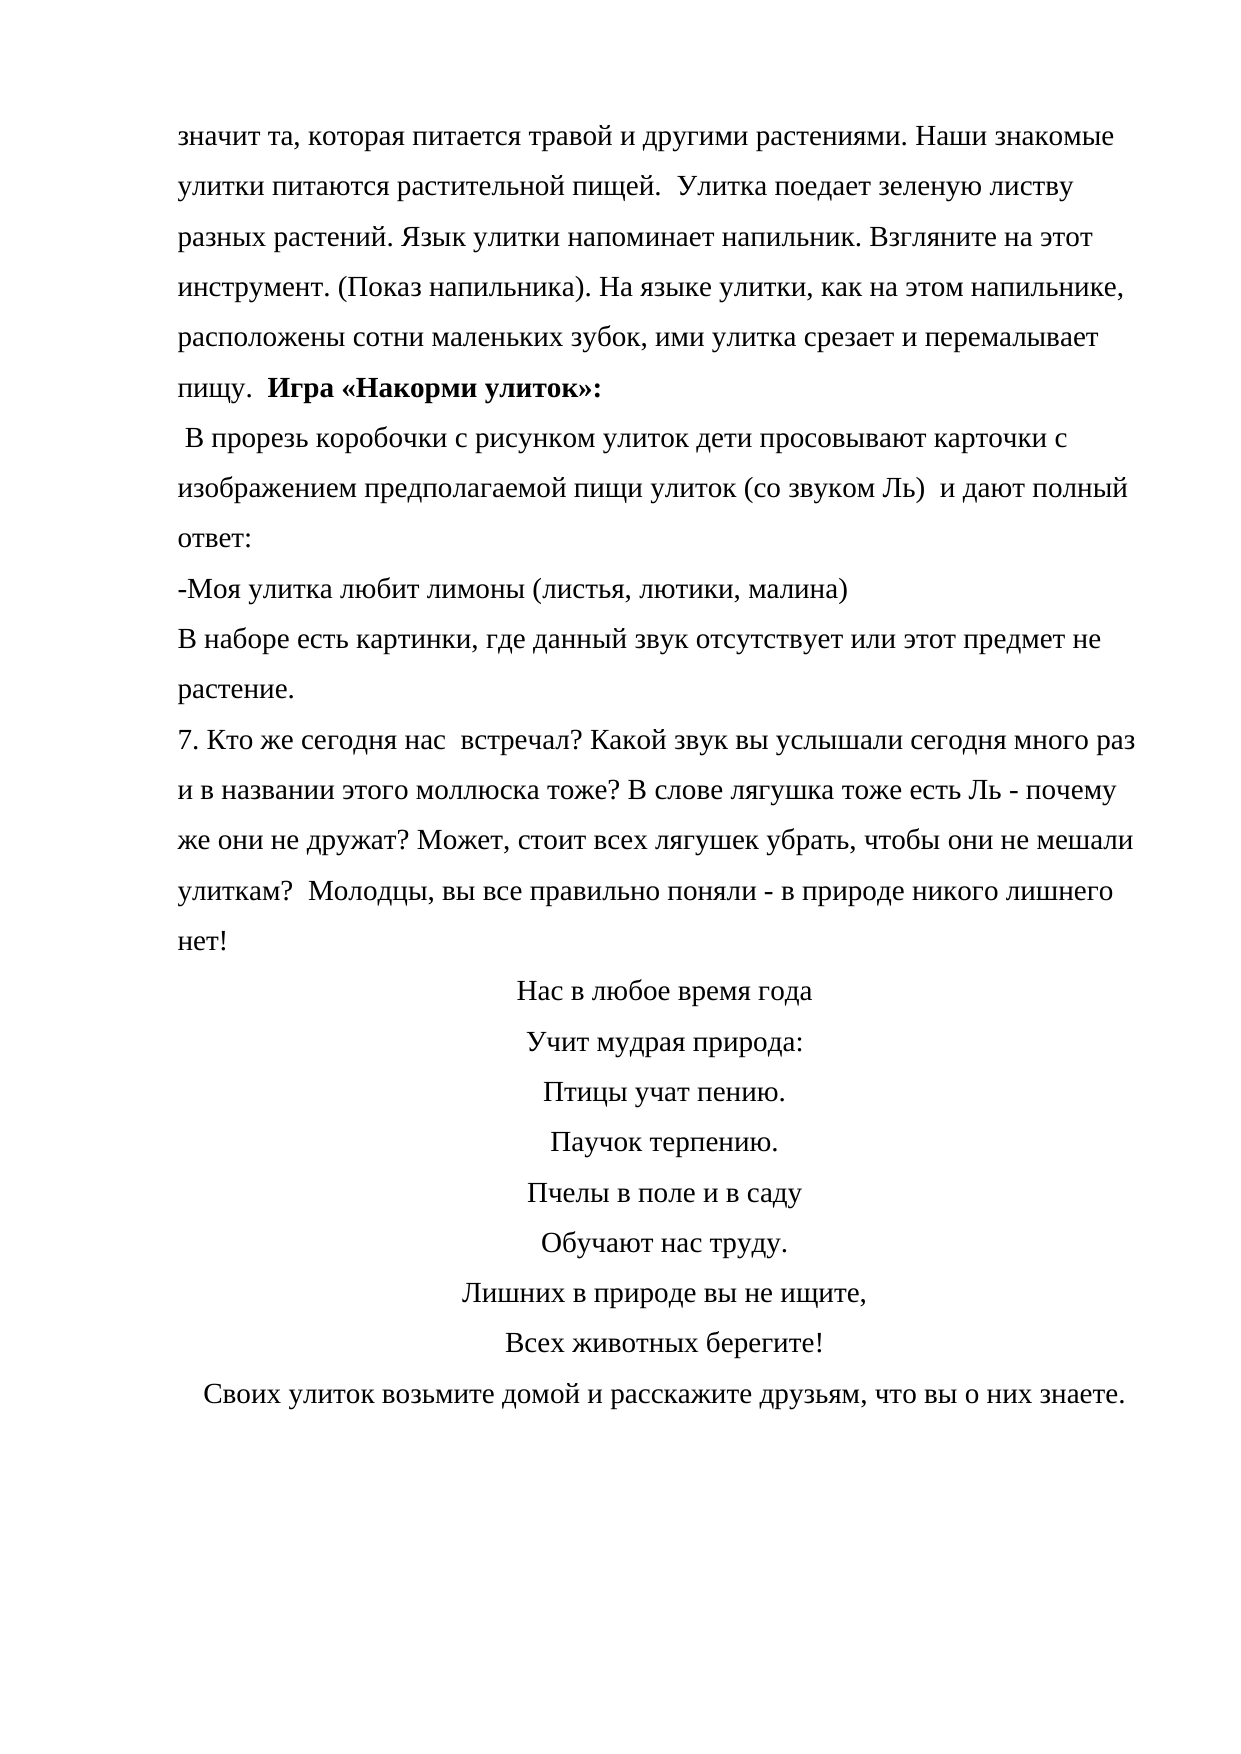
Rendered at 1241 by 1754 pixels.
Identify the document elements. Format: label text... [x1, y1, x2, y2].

text Нас в любое время года [177, 973, 1152, 1007]
text Птицы учат пению. [177, 1074, 1152, 1108]
text В прорезь коробочки с рисунком улиток дети просовывают карточки с изображением предполагаемой пищи улиток (со звуком Ль) и дают полный ответ: [177, 420, 1152, 554]
text Своих улиток возьмите домой и расскажите друзьям, что вы о них знаете. [177, 1376, 1152, 1409]
text Лишних в природе вы не ищите, [177, 1275, 1152, 1309]
text В наборе есть картинки, где данный звук отсутствует или этот предмет не растение. [177, 621, 1152, 705]
text Пчелы в поле и в саду [177, 1175, 1152, 1208]
text Всех животных берегите! [177, 1326, 1152, 1359]
text 7. Кто же сегодня нас встречал? Какой звук вы услышали сегодня много раз и в названии этого моллюска тоже? В слове лягушка тоже есть Ль - почему же они не дружат? Может, стоит всех лягушек убрать, чтобы они не мешали улиткам? Молодцы, вы все правильно поняли - в природе никого лишнего нет! [177, 722, 1152, 957]
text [177, 118, 1152, 403]
text -Моя улитка любит лимоны (листья, лютики, малина) [177, 571, 1152, 604]
text Учит мудрая природа: [177, 1024, 1152, 1057]
text Паучок терпению. [177, 1124, 1152, 1158]
text Обучают нас труду. [177, 1225, 1152, 1258]
